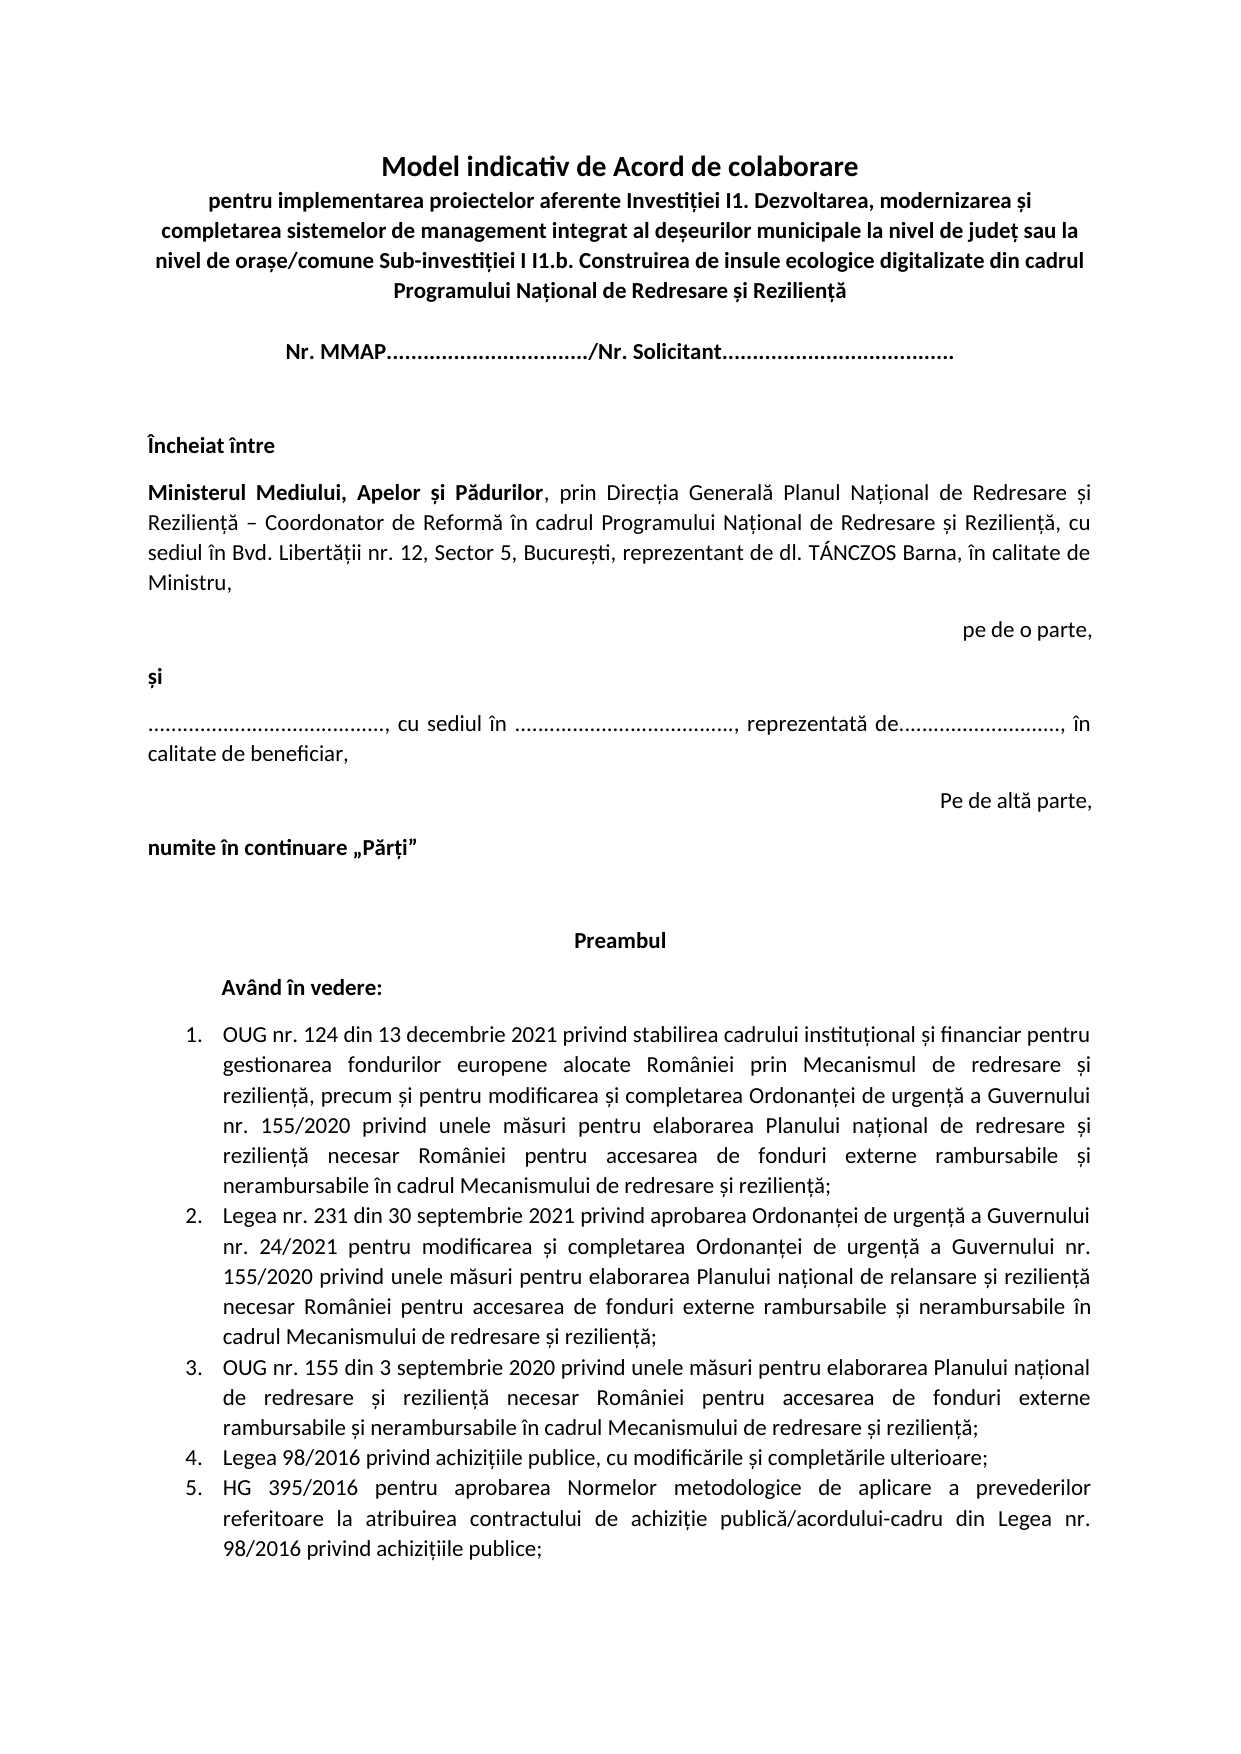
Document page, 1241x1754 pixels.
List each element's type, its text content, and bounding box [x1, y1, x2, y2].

list OUG nr. 155 din 3 septembrie 2020 privind unele măsuri pentru elaborarea Planului național de redresare și reziliență necesar României pentru accesarea de fonduri externe rambursabile și nerambursabile în cadrul Mecanismului de redresare și reziliență; [185, 1353, 1093, 1441]
list OUG nr. 124 din 13 decembrie 2021 privind stabilirea cadrului instituțional și financiar pentru gestionarea fondurilor europene alocate României prin Mecanismul de redresare și reziliență, precum și pentru modificarea și completarea Ordonanței de urgență a Guvernului nr. 155/2020 privind unele măsuri pentru elaborarea Planului național de redresare și reziliență necesar României pentru accesarea de fonduri externe rambursabile și nerambursabile în cadrul Mecanismului de redresare și reziliență; [185, 1020, 1093, 1199]
list Legea nr. 231 din 30 septembrie 2021 privind aprobarea Ordonanței de urgență a Guvernului nr. 24/2021 pentru modificarea și completarea Ordonanței de urgență a Guvernului nr. 155/2020 privind unele măsuri pentru elaborarea Planului național de relansare și reziliență necesar României pentru accesarea de fonduri externe rambursabile și nerambursabile în cadrul Mecanismului de redresare și reziliență; [185, 1202, 1093, 1351]
list Legea 98/2016 privind achizițiile publice, cu modificările și completările ulterioare; [185, 1443, 1093, 1471]
text Încheiat între [148, 431, 1093, 459]
text Model indicativ de Acord de colaborare [148, 148, 1093, 183]
list HG 395/2016 pentru aprobarea Normelor metodologice de aplicare a prevederilor referitoare la atribuirea contractului de achiziție publică/acordului-cadru din Legea nr. 98/2016 privind achizițiile publice; [185, 1473, 1093, 1562]
text Ministerul Mediului, Apelor și Pădurilor, prin Direcția Generală Planul Național de Redresare și Reziliență – Coordonator de Reformă în cadrul Programului Național de Redresare și Reziliență, cu sediul în Bvd. Libertății nr. 12, Sector 5, București, reprezentant de dl. TÁNCZOS Barna, în calitate de Ministru, [148, 478, 1093, 596]
text ........................................., cu sediul în ......................................, reprezentată de............................, în calitate de beneficiar, [148, 709, 1093, 767]
text Nr. MMAP................................./Nr. Solicitant...................................... [148, 337, 1093, 365]
text Având în vedere: [148, 973, 1093, 1002]
text Preambul [148, 927, 1093, 955]
text numite în continuare „Părți” [148, 833, 1093, 861]
text Pe de altă parte, [148, 786, 1093, 814]
text pentru implementarea proiectelor aferente Investiției I1. Dezvoltarea, modernizarea și completarea sistemelor de management integrat al deșeurilor municipale la nivel de județ sau la nivel de orașe/comune Sub-investiției I I1.b. Construirea de insule ecologice digitalizate din cadrul Programului Național de Redresare și Reziliență [148, 186, 1093, 305]
text și [148, 662, 1093, 690]
text pe de o parte, [148, 615, 1093, 643]
